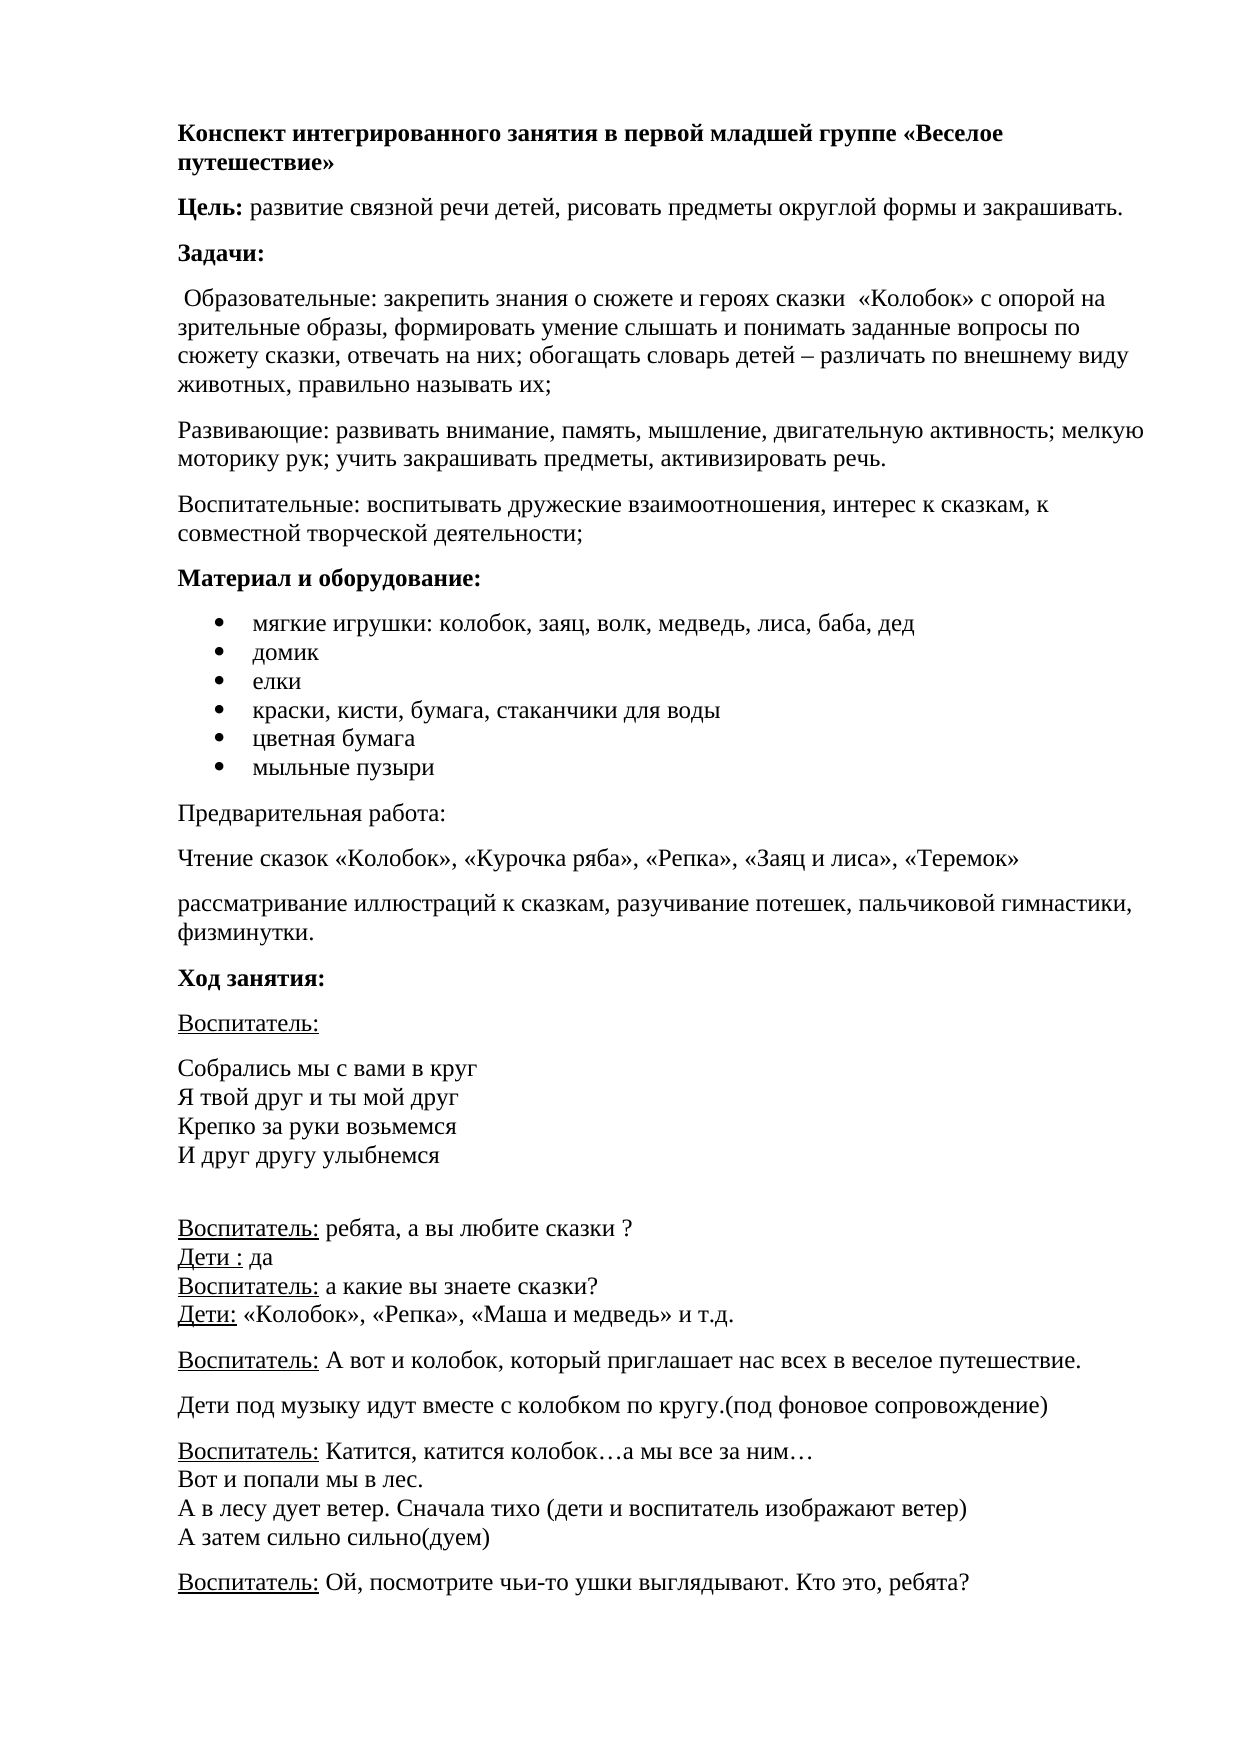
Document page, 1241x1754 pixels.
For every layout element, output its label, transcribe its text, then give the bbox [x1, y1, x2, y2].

list домик [215, 637, 1152, 666]
text Конспект интегрированного занятия в первой младшей группе «Веселое путешествие» [177, 118, 1152, 176]
text Развивающие: развивать внимание, память, мышление, двигательную активность; мелкую моторику рук; учить закрашивать предметы, активизировать речь. [177, 415, 1152, 472]
text Образовательные: закрепить знания о сюжете и героях сказки «Колобок» с опорой на зрительные образы, формировать умение слышать и понимать заданные вопросы по сюжету сказки, отвечать на них; обогащать словарь детей – различать по внешнему виду животных, правильно называть их; [177, 283, 1152, 398]
text Материал и оборудование: [177, 563, 1152, 592]
text Дети под музыку идут вместе с колобком по кругу.(под фоновое сопровождение) [177, 1390, 1152, 1419]
list цветная бумага [215, 723, 1152, 752]
text Предварительная работа: [177, 798, 1152, 826]
text Воспитатель: А вот и колобок, который приглашает нас всех в веселое путешествие. [177, 1345, 1152, 1374]
list краски, кисти, бумага, стаканчики для воды [215, 695, 1152, 723]
text Воспитатель: ребята, а вы любите сказки ? Дети : да Воспитатель: а какие вы знаете сказки? Дети: «Колобок», «Репка», «Маша и медведь» и т.д. [177, 1213, 1152, 1328]
list мыльные пузыри [215, 752, 1152, 781]
text Воспитатель: [177, 1008, 1152, 1037]
text Цель: развитие связной речи детей, рисовать предметы округлой формы и закрашивать. [177, 192, 1152, 221]
text Задачи: [177, 238, 1152, 266]
text Воспитатель: Катится, катится колобок…а мы все за ним… Вот и попали мы в лес. А в лесу дует ветер. Сначала тихо (дети и воспитатель изображают ветер) А затем сильно сильно(дуем) [177, 1436, 1152, 1551]
text Чтение сказок «Колобок», «Курочка ряба», «Репка», «Заяц и лиса», «Теремок» [177, 843, 1152, 872]
list мягкие игрушки: колобок, заяц, волк, медведь, лиса, баба, дед [215, 608, 1152, 637]
text рассматривание иллюстраций к сказкам, разучивание потешек, пальчиковой гимнастики, физминутки. [177, 888, 1152, 946]
text Собрались мы с вами в круг Я твой друг и ты мой друг Крепко за руки возьмемся И друг другу улыбнемся [177, 1053, 1152, 1197]
text Воспитательные: воспитывать дружеские взаимоотношения, интерес к сказкам, к совместной творческой деятельности; [177, 489, 1152, 546]
text Воспитатель: Ой, посмотрите чьи-то ушки выглядывают. Кто это, ребята? [177, 1567, 1152, 1596]
list елки [215, 666, 1152, 695]
text Ход занятия: [177, 963, 1152, 991]
